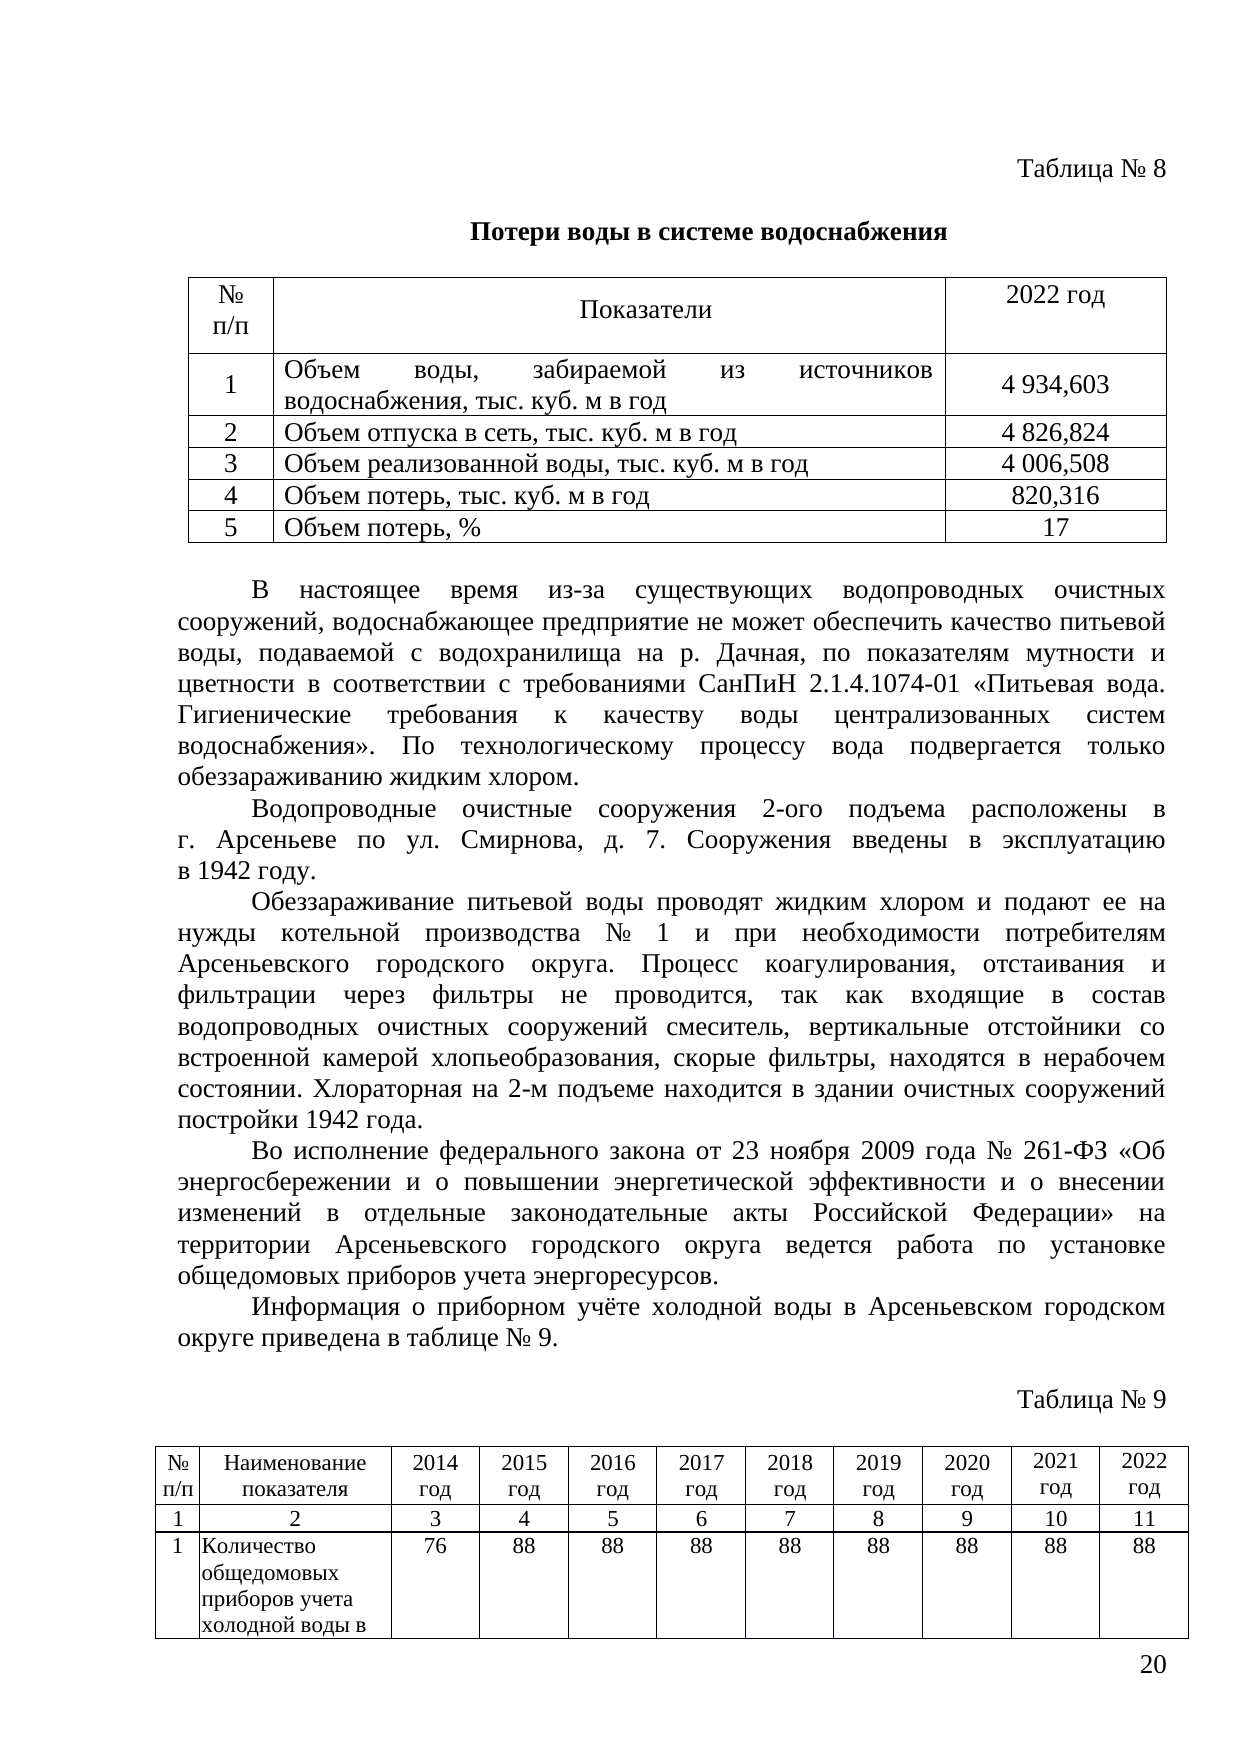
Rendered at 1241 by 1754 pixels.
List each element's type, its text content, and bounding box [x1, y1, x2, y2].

table_cell 2 [189, 416, 273, 447]
table_cell 88 [569, 1533, 656, 1638]
table_cell 17 [946, 511, 1166, 542]
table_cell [200, 1533, 391, 1638]
table_cell 1 [189, 354, 273, 415]
table_cell 88 [1100, 1533, 1188, 1638]
table_cell 7 [746, 1505, 833, 1531]
table_header 2020 год [923, 1447, 1011, 1504]
text Во исполнение федерального закона от 23 ноября 2009 года № 261-ФЗ «Об энергосбережении и о повышении энергетической эффективности и о внесении изменений в отдельные законодательные акты Российской Федерации» на территории Арсеньевского городского округа ведется работа по установке общедомовых приборов учета энергоресурсов. [177, 1134, 1167, 1290]
table_cell 5 [189, 511, 273, 542]
table_cell 1 [156, 1533, 199, 1638]
table_header 2021 год [1012, 1447, 1099, 1504]
table_cell 4 826,824 [946, 416, 1166, 447]
table_header 2022 год [1100, 1447, 1188, 1504]
table_cell Объем отпуска в сеть, тыс. куб. м в год [274, 416, 945, 447]
text Водопроводные очистные сооружения 2-ого подъема расположены в г. Арсеньеве по ул. Смирнова, д. 7. Сооружения введены в эксплуатацию в 1942 году. [177, 792, 1167, 885]
table_header №п/п [189, 278, 273, 352]
table_header 2014 год [392, 1447, 479, 1504]
table_header 2016 год [569, 1447, 656, 1504]
table_cell 10 [1012, 1505, 1099, 1531]
table_cell 88 [834, 1533, 922, 1638]
table_header 2019 год [834, 1447, 922, 1504]
table_cell Объем потерь, % [274, 511, 945, 542]
table_cell 88 [746, 1533, 833, 1638]
table_header Показатели [274, 278, 945, 352]
table_cell 1 [156, 1505, 199, 1531]
table_cell 88 [1012, 1533, 1099, 1638]
table_cell Объем реализованной воды, тыс. куб. м в год [274, 448, 945, 479]
table_cell 8 [834, 1505, 922, 1531]
table_cell 5 [569, 1505, 656, 1531]
table_cell 820,316 [946, 480, 1166, 510]
text Таблица № 8 [177, 153, 1167, 184]
table_header Наименование показателя [200, 1447, 391, 1504]
table_cell 9 [923, 1505, 1011, 1531]
table_header 2017 год [657, 1447, 745, 1504]
table_cell 3 [189, 448, 273, 479]
table_cell 76 [392, 1533, 479, 1638]
text Таблица № 9 [177, 1383, 1167, 1414]
table_cell 88 [923, 1533, 1011, 1638]
table_cell 88 [657, 1533, 745, 1638]
table_cell 6 [657, 1505, 745, 1531]
table_cell 2 [200, 1505, 391, 1531]
table_cell 11 [1100, 1505, 1188, 1531]
table_header № п/п [156, 1447, 199, 1504]
table_header 2018 год [746, 1447, 833, 1504]
table_cell 3 [392, 1505, 479, 1531]
table_cell 4 006,508 [946, 448, 1166, 479]
table_cell 4 [480, 1505, 568, 1531]
text Обеззараживание питьевой воды проводят жидким хлором и подают ее на нужды котельной производства № 1 и при необходимости потребителям Арсеньевского городского округа. Процесс коагулирования, отстаивания и фильтрации через фильтры не проводится, так как входящие в состав водопроводных очистных сооружений смеситель, вертикальные отстойники со встроенной камерой хлопьеобразования, скорые фильтры, находятся в нерабочем состоянии. Хлораторная на 2-м подъеме находится в здании очистных сооружений постройки 1942 года. [177, 885, 1167, 1134]
text В настоящее время из-за существующих водопроводных очистных сооружений, водоснабжающее предприятие не может обеспечить качество питьевой воды, подаваемой с водохранилища на р. Дачная, по показателям мутности и цветности в соответствии с требованиями СанПиН 2.1.4.1074-01 «Питьевая вода. Гигиенические требования к качеству воды централизованных систем водоснабжения». По технологическому процессу вода подвергается только обеззараживанию жидким хлором. [177, 574, 1167, 792]
table_header 2015 год [480, 1447, 568, 1504]
table_cell Объем воды, забираемой из источников водоснабжения, тыс. куб. м в год [274, 354, 945, 415]
table_header 2022 год [946, 278, 1166, 352]
table_cell 4 [189, 480, 273, 510]
text Потери воды в системе водоснабжения [177, 215, 1167, 246]
table_cell 88 [480, 1533, 568, 1638]
table_cell 4 934,603 [946, 354, 1166, 415]
text Информация о приборном учёте холодной воды в Арсеньевском городском округе приведена в таблице № 9. [177, 1290, 1167, 1352]
table_cell Объем потерь, тыс. куб. м в год [274, 480, 945, 510]
